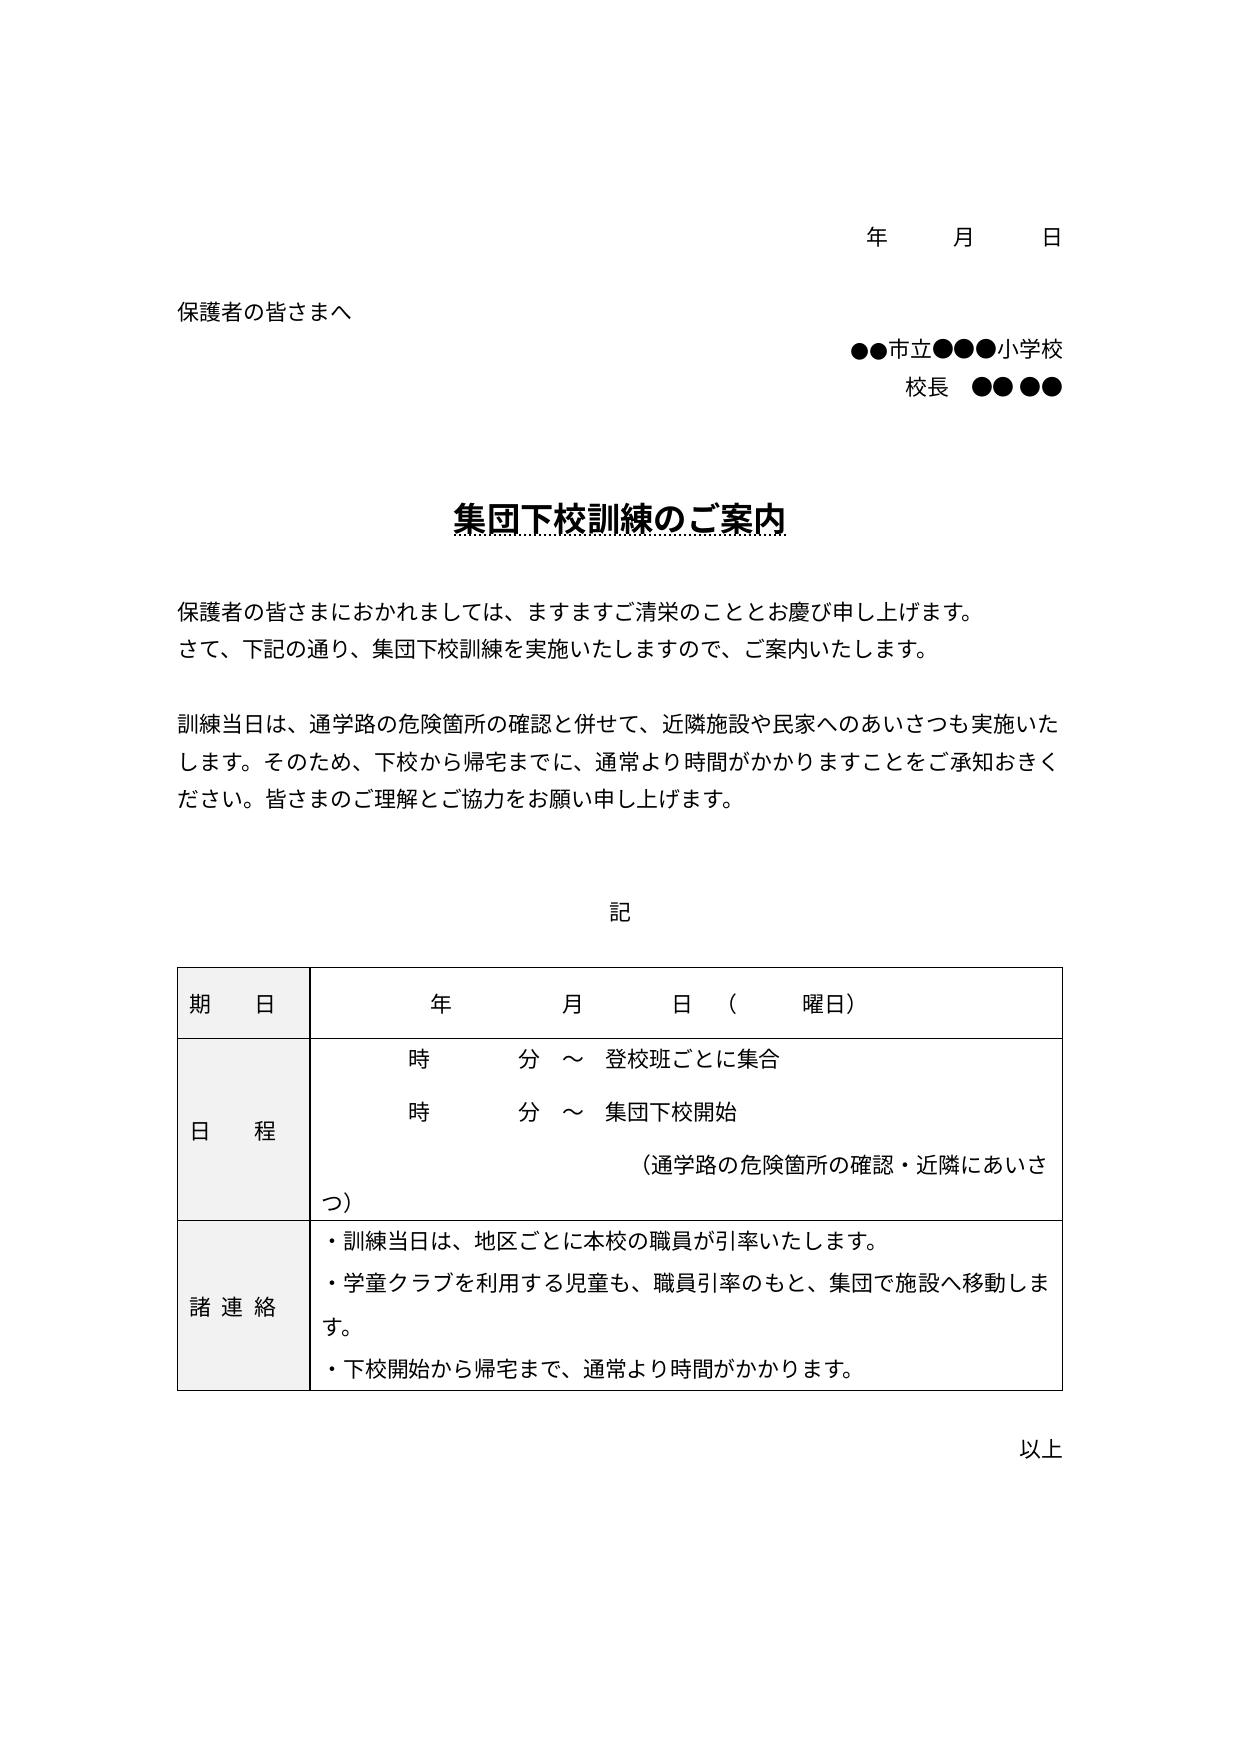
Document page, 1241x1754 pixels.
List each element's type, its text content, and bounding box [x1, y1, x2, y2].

text 保護者の皆さまにおかれましては、ますますご清栄のこととお慶び申し上げます。 [177, 592, 1063, 629]
table_cell 諸連絡 [178, 1221, 309, 1390]
text 訓練当日は、通学路の危険箇所の確認と併せて、近隣施設や民家へのあいさつも実施いたします。そのため、下校から帰宅までに、通常より時間がかかりますことをご承知おきください。皆さまのご理解とご協力をお願い申し上げます。 [177, 704, 1063, 817]
text 集団下校訓練のご案内 [177, 479, 1063, 554]
table_cell 日程 [178, 1039, 309, 1220]
table_cell 時 分 ～ 登校班ごとに集合 時 分 ～ 集団下校開始 （通学路の危険箇所の確認・近隣にあいさつ） [311, 1039, 1062, 1220]
table_header 年 月 日 （ 曜日） [311, 968, 1062, 1038]
text ●●市立●●●小学校 [177, 329, 1063, 367]
text 以上 [177, 1429, 1063, 1466]
text 保護者の皆さまへ [177, 292, 1063, 329]
text 校長 ●● ●● [177, 367, 1063, 404]
subtitle 記 [177, 892, 1063, 929]
table_header 期日 [178, 968, 309, 1038]
text さて、下記の通り、集団下校訓練を実施いたしますので、ご案内いたします。 [177, 629, 1063, 667]
table_cell ・訓練当日は、地区ごとに本校の職員が引率いたします。 ・学童クラブを利用する児童も、職員引率のもと、集団で施設へ移動します。 ・下校開始から帰宅まで、通常より時間がかかります。 [311, 1221, 1062, 1390]
text 年 月 日 [177, 217, 1063, 254]
